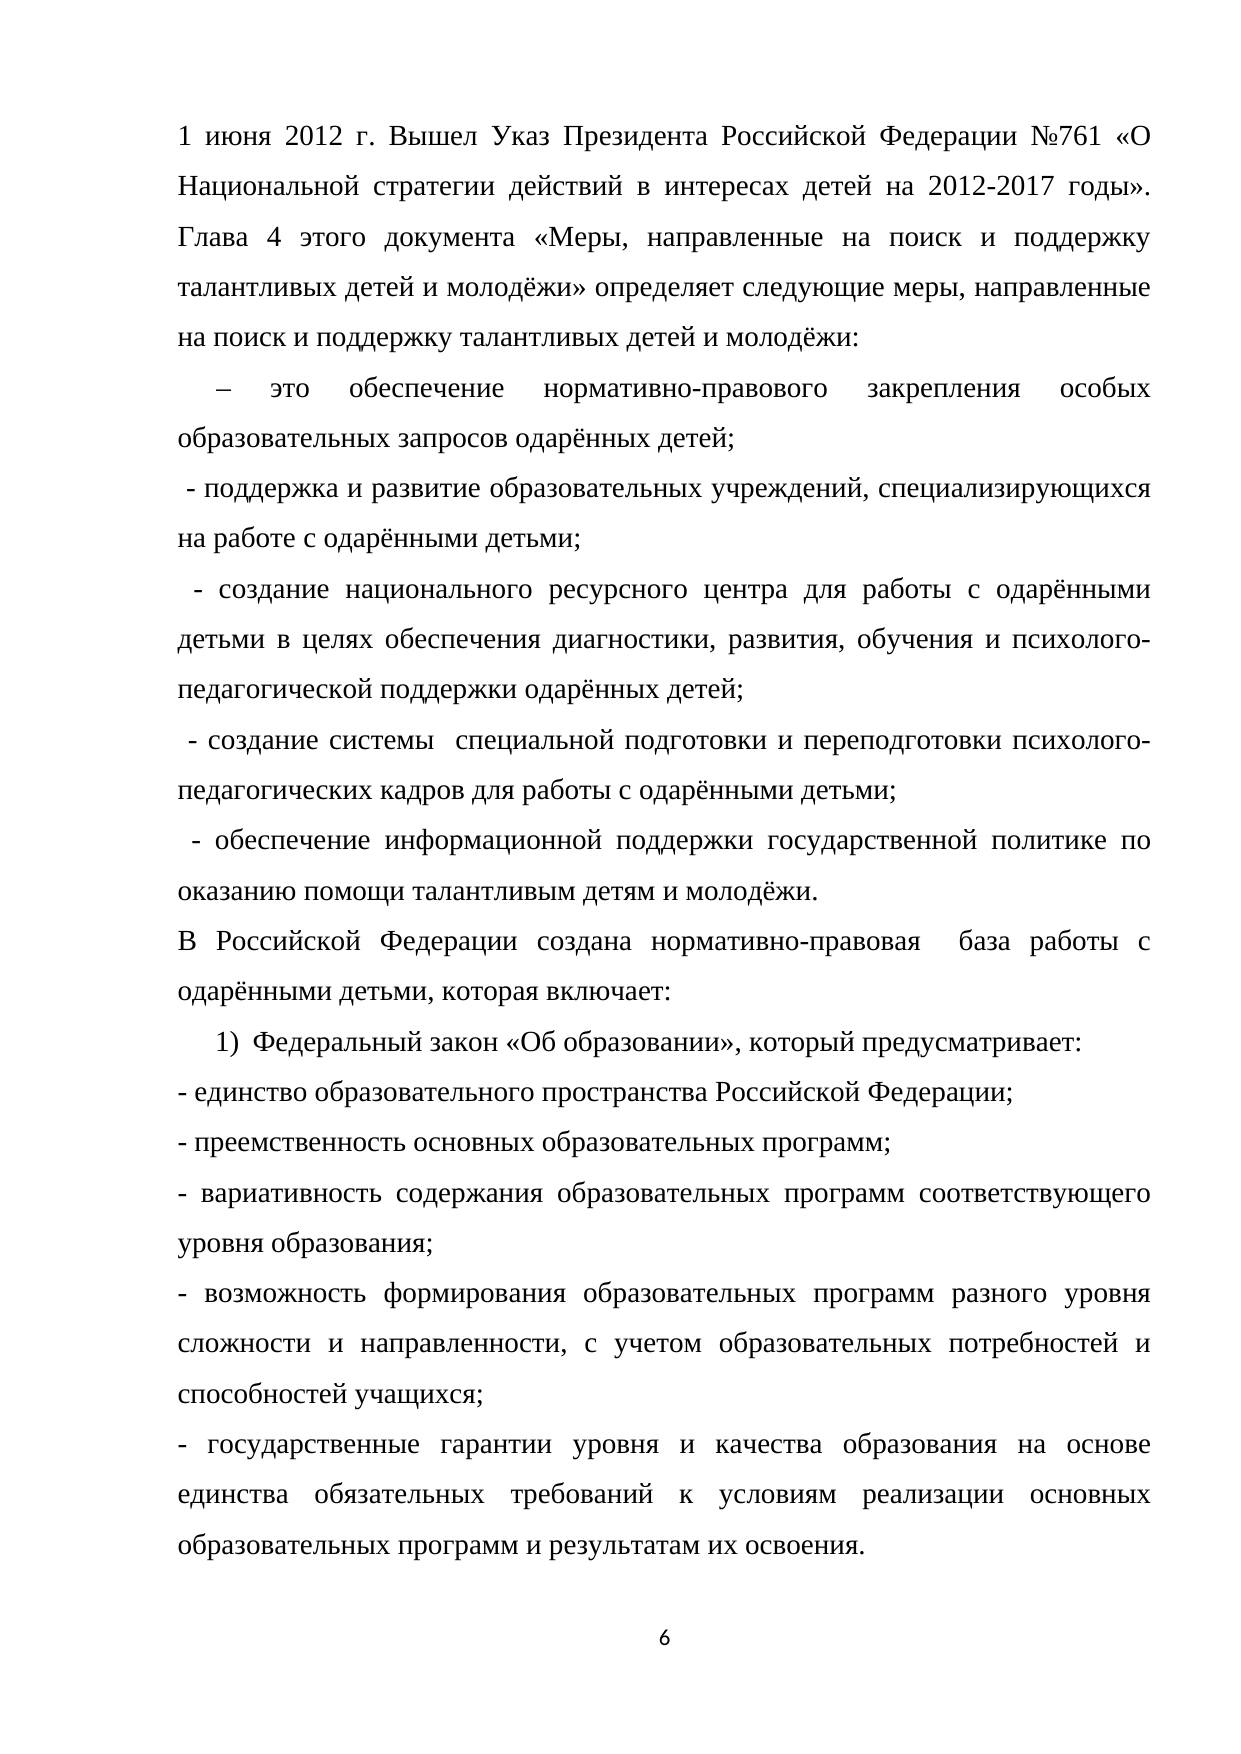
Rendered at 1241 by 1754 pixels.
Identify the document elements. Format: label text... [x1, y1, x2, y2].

text - обеспечение информационной поддержки государственной политике по оказанию помощи талантливым детям и молодёжи. [177, 822, 1152, 906]
text 1 июня 2012 г. Вышел Указ Президента Российской Федерации №761 «О Национальной стратегии действий в интересах детей на 2012-2017 годы». Глава 4 этого документа «Меры, направленные на поиск и поддержку талантливых детей и молодёжи» определяет следующие меры, направленные на поиск и поддержку талантливых детей и молодёжи: [177, 118, 1152, 353]
text - создание системы специальной подготовки и переподготовки психолого-педагогических кадров для работы с одарёнными детьми; [177, 722, 1152, 806]
list - вариативность содержания образовательных программ соответствующего уровня образования; [177, 1175, 1152, 1258]
list - единство образовательного пространства Российской Федерации; [177, 1074, 1152, 1108]
text – это обеспечение нормативно-правового закрепления особых образовательных запросов одарённых детей; [177, 370, 1152, 453]
list - государственные гарантии уровня и качества образования на основе единства обязательных требований к условиям реализации основных образовательных программ и результатам их освоения. [177, 1426, 1152, 1560]
list Федеральный закон «Об образовании», который предусматривает: [215, 1024, 1152, 1057]
list - возможность формирования образовательных программ разного уровня сложности и направленности, с учетом образовательных потребностей и способностей учащихся; [177, 1275, 1152, 1409]
text В Российской Федерации создана нормативно-правовая база работы с одарёнными детьми, которая включает: [177, 923, 1152, 1007]
text - поддержка и развитие образовательных учреждений, специализирующихся на работе с одарёнными детьми; [177, 470, 1152, 554]
list - преемственность основных образовательных программ; [177, 1124, 1152, 1158]
text - создание национального ресурсного центра для работы с одарёнными детьми в целях обеспечения диагностики, развития, обучения и психолого-педагогической поддержки одарённых детей; [177, 571, 1152, 705]
